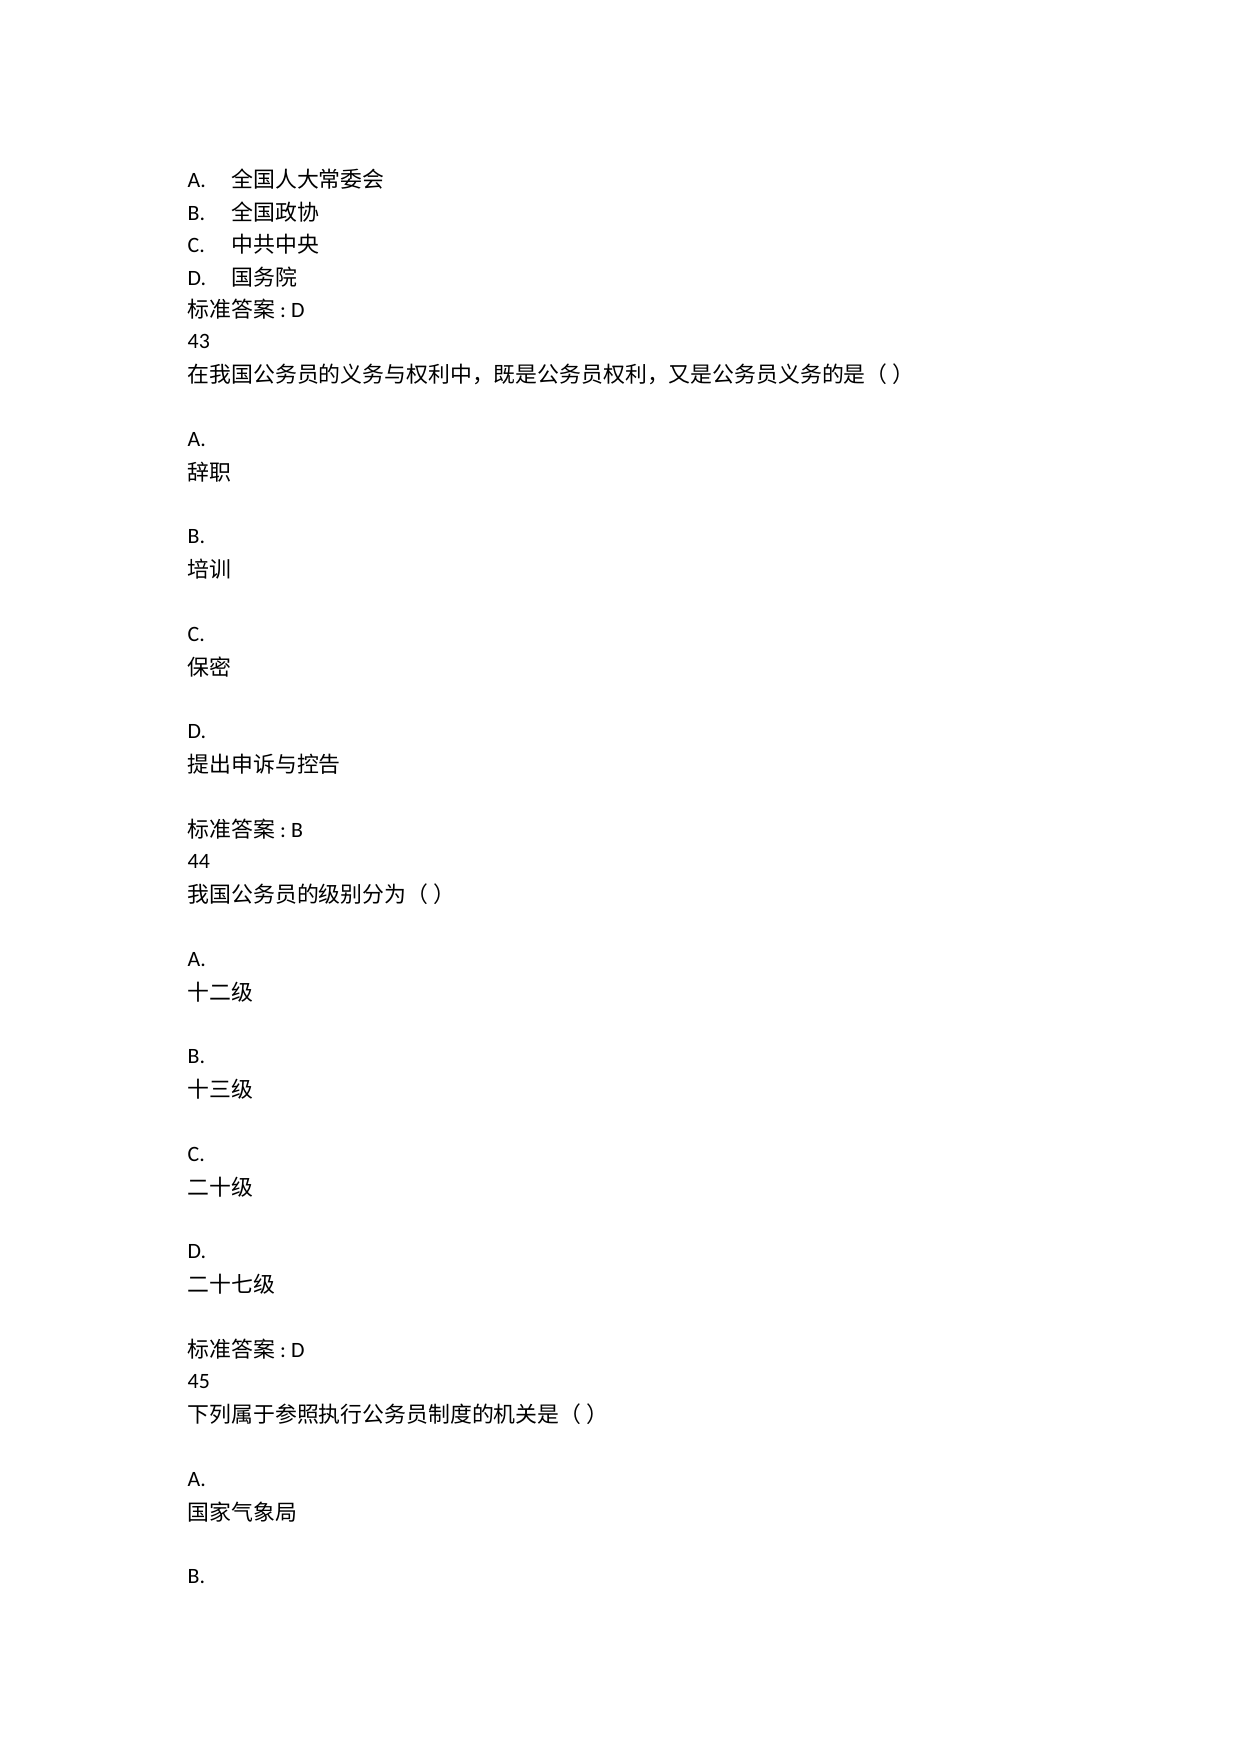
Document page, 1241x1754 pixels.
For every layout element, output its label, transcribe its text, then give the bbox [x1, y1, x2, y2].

text 十三级 [187, 1072, 1053, 1104]
text 保密 [187, 649, 1053, 682]
text A. [187, 1462, 1053, 1494]
text B. [187, 519, 1053, 552]
text C. [187, 1137, 1053, 1169]
text 十二级 [187, 974, 1053, 1007]
text 标准答案 : D [187, 1332, 1053, 1364]
text A. [187, 422, 1053, 454]
text 辞职 [187, 454, 1053, 487]
text D. [187, 714, 1053, 747]
text 标准答案 : D [187, 292, 1053, 324]
text 二十七级 [187, 1267, 1053, 1299]
text B. [187, 1039, 1053, 1072]
text 二十级 [187, 1169, 1053, 1202]
text 43 [187, 324, 1053, 357]
text 培训 [187, 552, 1053, 584]
text D. [187, 1234, 1053, 1267]
text 提出申诉与控告 [187, 747, 1053, 779]
text 下列属于参照执行公务员制度的机关是（ ） [187, 1397, 1053, 1429]
text B. [187, 1559, 1053, 1592]
text 45 [187, 1364, 1053, 1397]
text B. 全国政协 [187, 194, 1053, 227]
text 我国公务员的级别分为（ ） [187, 877, 1053, 909]
text 国家气象局 [187, 1494, 1053, 1527]
text 标准答案 : B [187, 812, 1053, 844]
text A. [187, 942, 1053, 974]
text 44 [187, 844, 1053, 877]
text A. 全国人大常委会 [187, 162, 1053, 194]
text D. 国务院 [187, 259, 1053, 292]
text C. [187, 617, 1053, 649]
text C. 中共中央 [187, 227, 1053, 259]
text 在我国公务员的义务与权利中，既是公务员权利，又是公务员义务的是（ ） [187, 357, 1053, 389]
